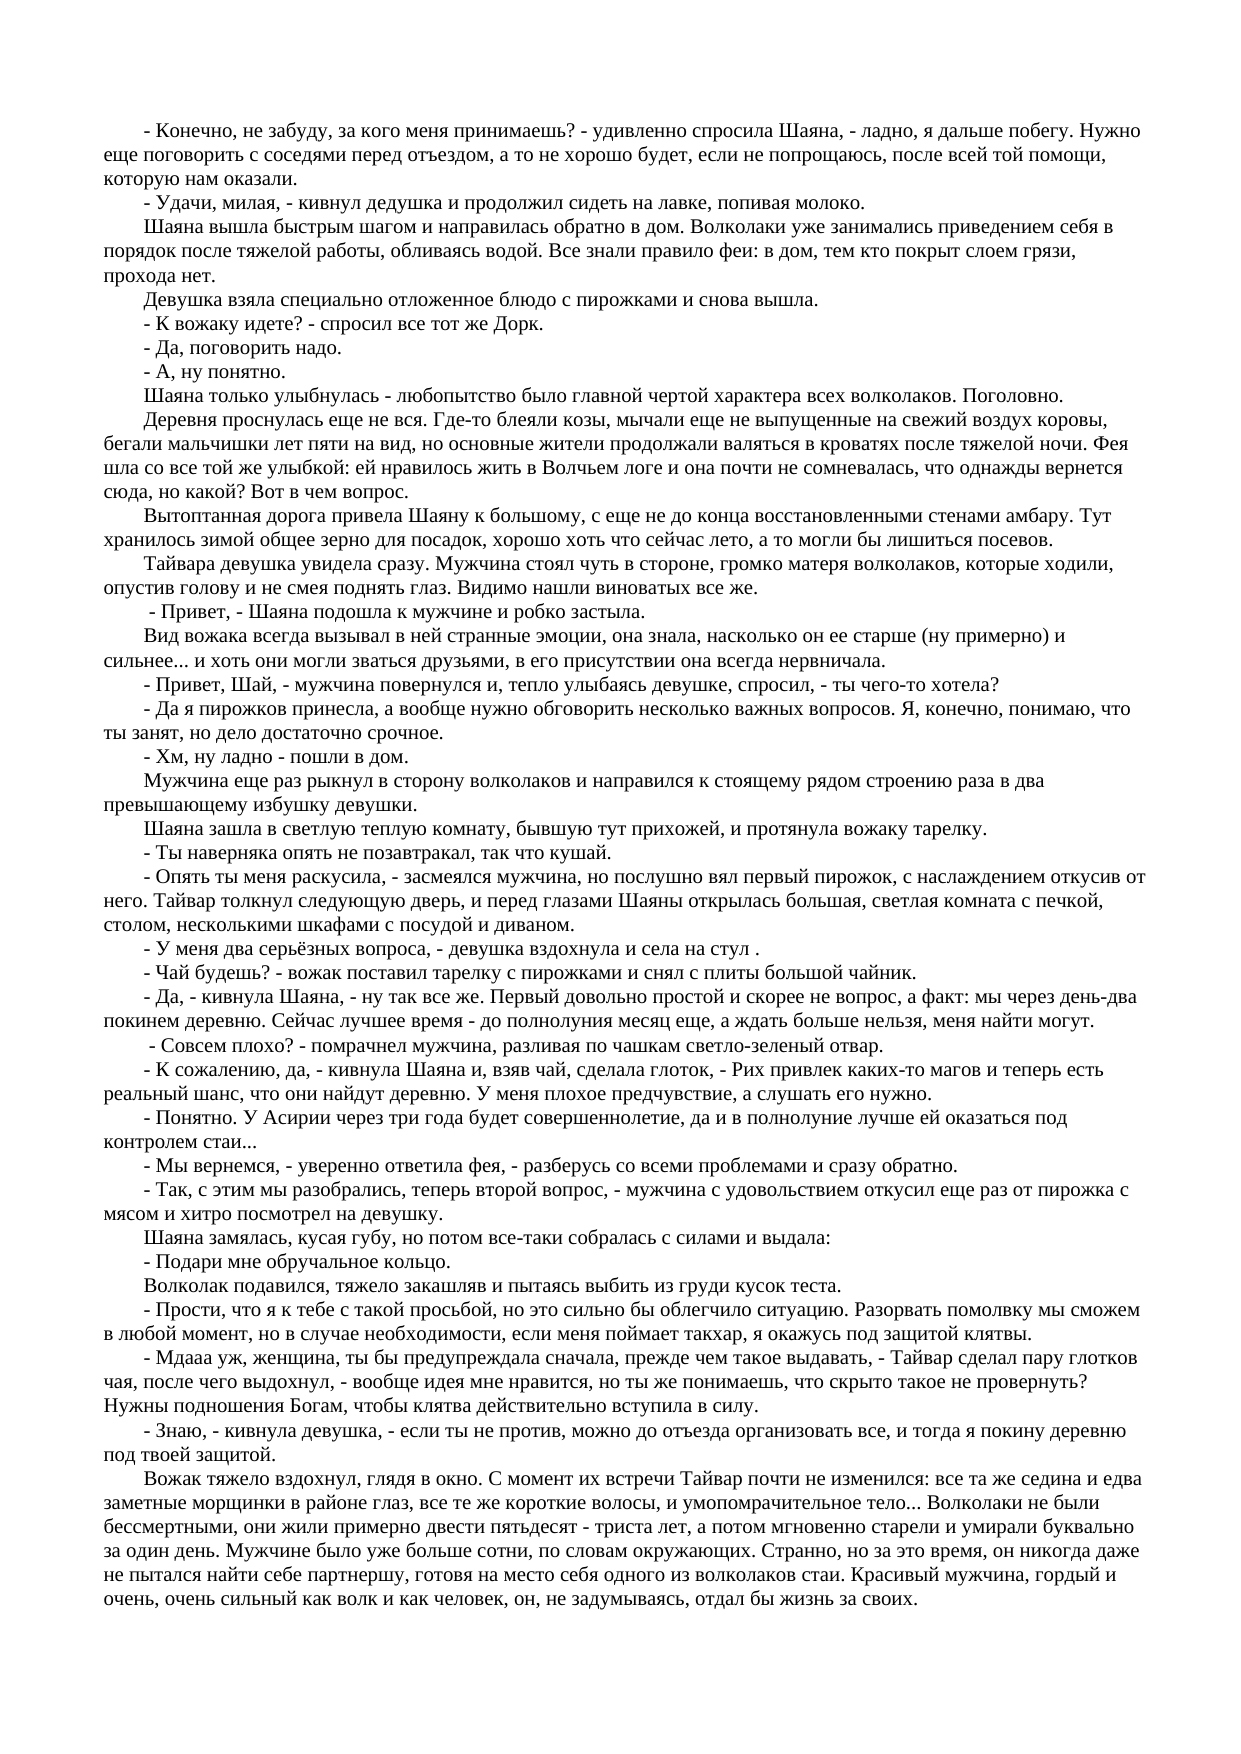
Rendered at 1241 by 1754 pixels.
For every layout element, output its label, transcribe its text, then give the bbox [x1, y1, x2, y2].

text - Подари мне обручальное кольцо. [103, 1249, 1152, 1273]
text - Да, поговорить надо. [103, 335, 1152, 359]
text - Так, с этим мы разобрались, теперь второй вопрос, - мужчина с удовольствием откусил еще раз от пирожка с мясом и хитро посмотрел на девушку. [103, 1177, 1152, 1225]
text - К вожаку идете? - спросил все тот же Дорк. [103, 311, 1152, 335]
text - Привет, Шай, - мужчина повернулся и, тепло улыбаясь девушке, спросил, - ты чего-то хотела? [103, 672, 1152, 696]
text - К сожалению, да, - кивнула Шаяна и, взяв чай, сделала глоток, - Рих привлек каких-то магов и теперь есть реальный шанс, что они найдут деревню. У меня плохое предчувствие, а слушать его нужно. [103, 1057, 1152, 1105]
text - Понятно. У Асирии через три года будет совершеннолетие, да и в полнолуние лучше ей оказаться под контролем стаи... [103, 1105, 1152, 1153]
text Шаяна замялась, кусая губу, но потом все-таки собралась с силами и выдала: [103, 1225, 1152, 1249]
text - У меня два серьёзных вопроса, - девушка вздохнула и села на стул . [103, 936, 1152, 960]
text - Удачи, милая, - кивнул дедушка и продолжил сидеть на лавке, попивая молоко. [103, 190, 1152, 214]
text Тайвара девушка увидела сразу. Мужчина стоял чуть в стороне, громко матеря волколаков, которые ходили, опустив голову и не смея поднять глаз. Видимо нашли виноватых все же. [103, 551, 1152, 599]
text - Чай будешь? - вожак поставил тарелку с пирожками и снял с плиты большой чайник. [103, 960, 1152, 984]
text Шаяна вышла быстрым шагом и направилась обратно в дом. Волколаки уже занимались приведением себя в порядок после тяжелой работы, обливаясь водой. Все знали правило феи: в дом, тем кто покрыт слоем грязи, прохода нет. [103, 214, 1152, 287]
text - Хм, ну ладно - пошли в дом. [103, 744, 1152, 768]
text Вытоптанная дорога привела Шаяну к большому, с еще не до конца восстановленными стенами амбару. Тут хранилось зимой общее зерно для посадок, хорошо хоть что сейчас лето, а то могли бы лишиться посевов. [103, 503, 1152, 551]
text - Знаю, - кивнула девушка, - если ты не против, можно до отъезда организовать все, и тогда я покину деревню под твоей защитой. [103, 1417, 1152, 1466]
text - Да я пирожков принесла, а вообще нужно обговорить несколько важных вопросов. Я, конечно, понимаю, что ты занят, но дело достаточно срочное. [103, 696, 1152, 744]
text Мужчина еще раз рыкнул в сторону волколаков и направился к стоящему рядом строению раза в два превышающему избушку девушки. [103, 768, 1152, 816]
text - Опять ты меня раскусила, - засмеялся мужчина, но послушно вял первый пирожок, с наслаждением откусив от него. Тайвар толкнул следующую дверь, и перед глазами Шаяны открылась большая, светлая комната с печкой, столом, несколькими шкафами с посудой и диваном. [103, 864, 1152, 936]
text - Привет, - Шаяна подошла к мужчине и робко застыла. [103, 599, 1152, 623]
text Волколак подавился, тяжело закашляв и пытаясь выбить из груди кусок теста. [103, 1273, 1152, 1297]
text - Мдааа уж, женщина, ты бы предупреждала сначала, прежде чем такое выдавать, - Тайвар сделал пару глотков чая, после чего выдохнул, - вообще идея мне нравится, но ты же понимаешь, что скрыто такое не провернуть? Нужны подношения Богам, чтобы клятва действительно вступила в силу. [103, 1345, 1152, 1417]
text Девушка взяла специально отложенное блюдо с пирожками и снова вышла. [103, 287, 1152, 311]
text Деревня проснулась еще не вся. Где-то блеяли козы, мычали еще не выпущенные на свежий воздух коровы, бегали мальчишки лет пяти на вид, но основные жители продолжали валяться в кроватях после тяжелой ночи. Фея шла со все той же улыбкой: ей нравилось жить в Волчьем логе и она почти не сомневалась, что однажды вернется сюда, но какой? Вот в чем вопрос. [103, 407, 1152, 503]
text Вид вожака всегда вызывал в ней странные эмоции, она знала, насколько он ее старше (ну примерно) и сильнее... и хоть они могли зваться друзьями, в его присутствии она всегда нервничала. [103, 623, 1152, 672]
text - Конечно, не забуду, за кого меня принимаешь? - удивленно спросила Шаяна, - ладно, я дальше побегу. Нужно еще поговорить с соседями перед отъездом, а то не хорошо будет, если не попрощаюсь, после всей той помощи, которую нам оказали. [103, 118, 1152, 190]
text Шаяна только улыбнулась - любопытство было главной чертой характера всех волколаков. Поголовно. [103, 383, 1152, 407]
text - А, ну понятно. [103, 359, 1152, 383]
text - Да, - кивнула Шаяна, - ну так все же. Первый довольно простой и скорее не вопрос, а факт: мы через день-два покинем деревню. Сейчас лучшее время - до полнолуния месяц еще, а ждать больше нельзя, меня найти могут. [103, 984, 1152, 1032]
text Вожак тяжело вздохнул, глядя в окно. С момент их встречи Тайвар почти не изменился: все та же седина и едва заметные морщинки в районе глаз, все те же короткие волосы, и умопомрачительное тело... Волколаки не были бессмертными, они жили примерно двести пятьдесят - триста лет, а потом мгновенно старели и умирали буквально за один день. Мужчине было уже больше сотни, по словам окружающих. Странно, но за это время, он никогда даже не пытался найти себе партнершу, готовя на место себя одного из волколаков стаи. Красивый мужчина, гордый и очень, очень сильный как волк и как человек, он, не задумываясь, отдал бы жизнь за своих. [103, 1466, 1152, 1610]
text - Совсем плохо? - помрачнел мужчина, разливая по чашкам светло-зеленый отвар. [103, 1032, 1152, 1057]
text Шаяна зашла в светлую теплую комнату, бывшую тут прихожей, и протянула вожаку тарелку. [103, 816, 1152, 840]
text - Мы вернемся, - уверенно ответила фея, - разберусь со всеми проблемами и сразу обратно. [103, 1153, 1152, 1177]
text - Прости, что я к тебе с такой просьбой, но это сильно бы облегчило ситуацию. Разорвать помолвку мы сможем в любой момент, но в случае необходимости, если меня поймает такхар, я окажусь под защитой клятвы. [103, 1297, 1152, 1345]
text - Ты наверняка опять не позавтракал, так что кушай. [103, 840, 1152, 864]
